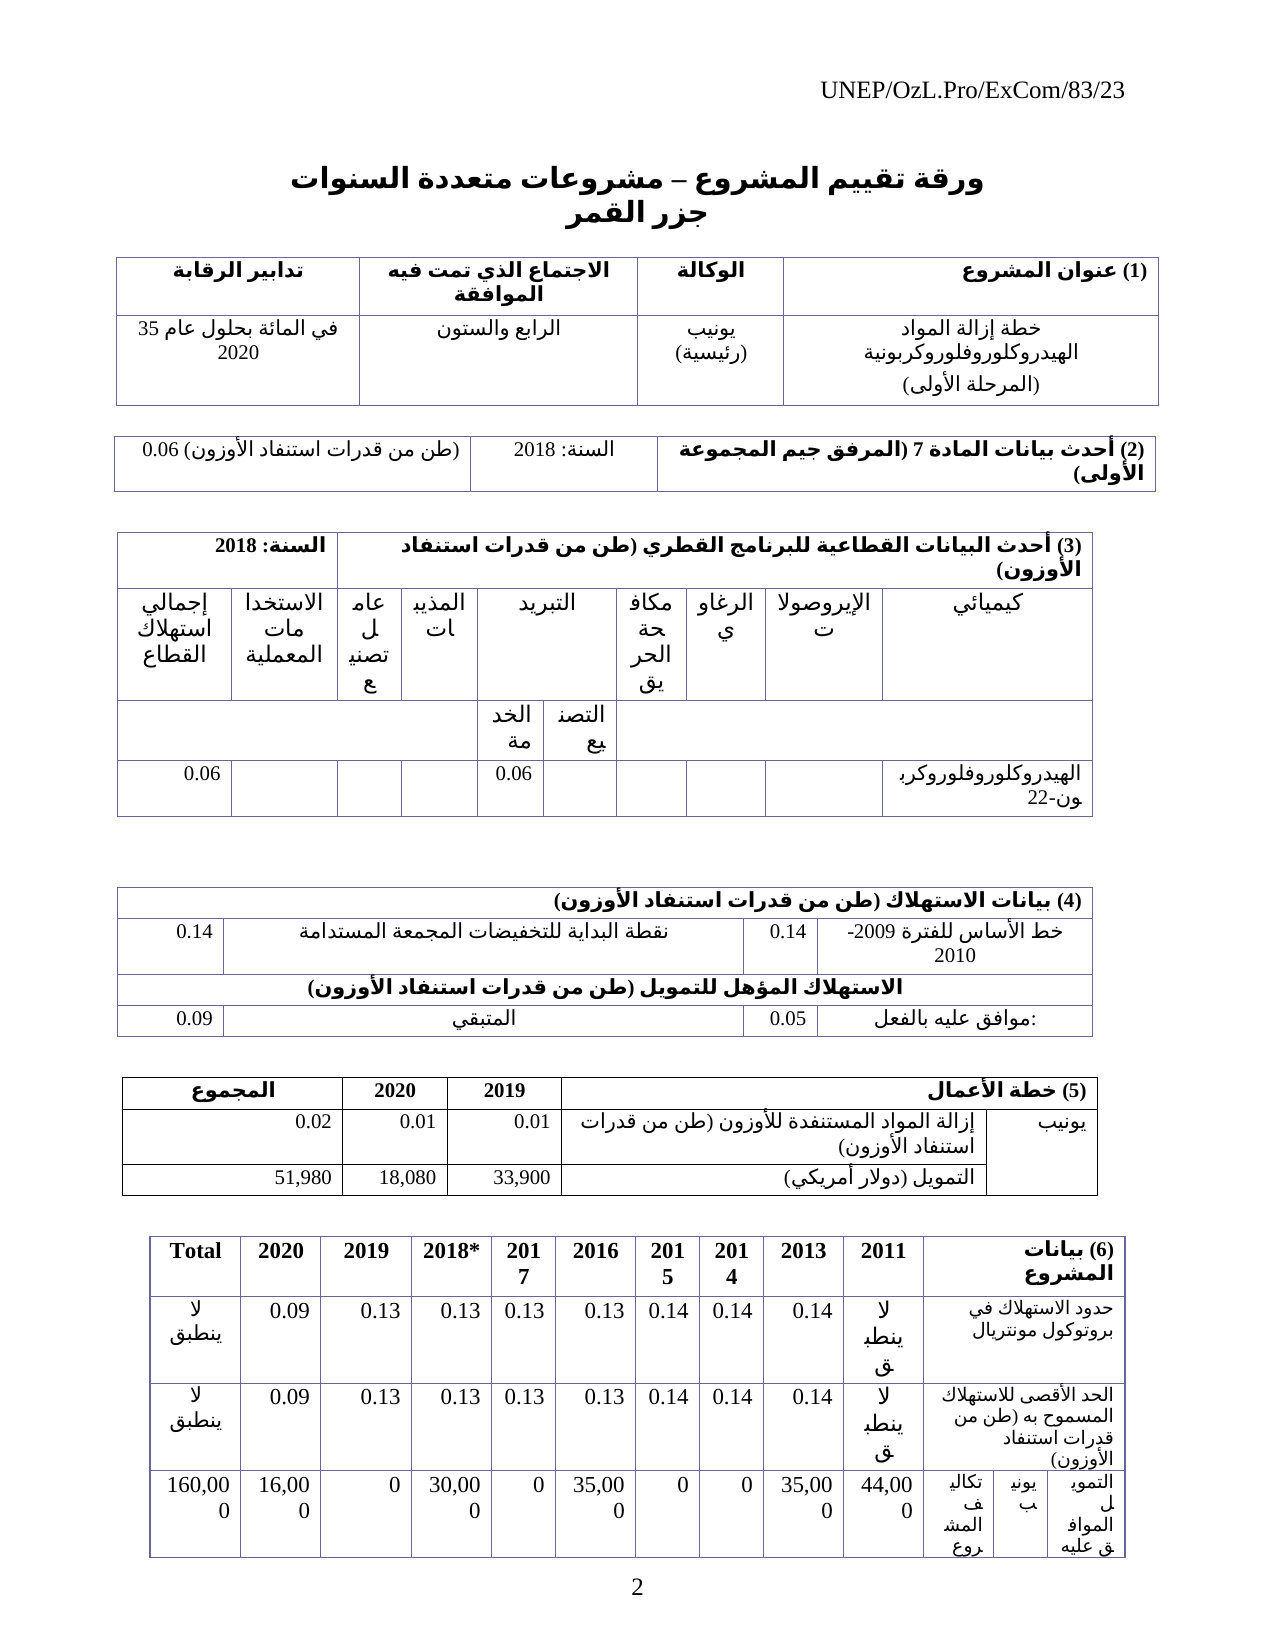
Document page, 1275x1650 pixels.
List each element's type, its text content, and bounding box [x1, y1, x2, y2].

table_cell 0.05 [744, 1006, 817, 1036]
table_cell [766, 761, 882, 816]
table_cell 0.14 [764, 1297, 843, 1382]
table_cell إزالة المواد المستنفدة للأوزون (طن من قدرات استنفاد الأوزون) [562, 1110, 986, 1164]
table_cell 33,900 [448, 1165, 561, 1195]
table_header (3) أحدث البيانات القطاعية للبرنامج القطري (طن من قدرات استنفاد الأوزون) [338, 533, 1092, 587]
table_cell 0.06 [118, 761, 231, 816]
table_cell 0.14 [764, 1384, 843, 1470]
table_cell التصنيع [544, 701, 616, 760]
table_cell الهيدروكلوروفلوروكربون-22 [883, 761, 1092, 816]
table_header 2020 [241, 1237, 320, 1296]
table_cell [617, 701, 1092, 760]
table_cell [232, 761, 337, 816]
list ورقة تقييم المشروع – مشروعات متعددة السنوات [150, 161, 1125, 195]
table_cell عامل تصنيع [338, 589, 401, 700]
table_cell المتبقي [224, 1006, 743, 1036]
table_header Total [151, 1237, 240, 1296]
table_cell 0.09 [241, 1297, 320, 1382]
table_cell الإيروصولات [766, 589, 882, 700]
table_header (2) أحدث بيانات المادة 7 (المرفق جيم المجموعة الأولى) [658, 437, 1155, 491]
table_cell 0.14 [700, 1384, 763, 1470]
table_header (6) بيانات المشروع [924, 1237, 1124, 1296]
table_header السنة: 2018 [118, 533, 337, 587]
table_cell 0.13 [412, 1297, 491, 1382]
table_header 2019 [321, 1237, 411, 1296]
table_cell إجمالي استهلاك القطاع [118, 589, 231, 700]
table_cell الرابع والستون [360, 316, 637, 404]
table_cell الحد الأقصى للاستهلاك المسموح به (طن من قدرات استنفاد الأوزون) [924, 1384, 1124, 1470]
table_header 2020 [343, 1078, 447, 1108]
table_cell [402, 761, 477, 816]
table_cell لا ينطبق [844, 1384, 923, 1470]
table_cell 0.13 [556, 1297, 635, 1382]
table_header (5) خطة الأعمال [562, 1078, 1097, 1108]
table_cell 35 في المائة بحلول عام 2020 [117, 316, 359, 404]
table_cell 0 [321, 1471, 411, 1557]
table_header السنة: 2018 [471, 437, 657, 491]
table_header 2016 [556, 1237, 635, 1296]
table_cell 0 [636, 1471, 699, 1557]
table_cell [687, 761, 765, 816]
table_cell 0.01 [448, 1110, 561, 1164]
table_cell موافق عليه بالفعل: [818, 1006, 1092, 1036]
table_cell لا ينطبق [151, 1297, 240, 1382]
table_cell مكافحة الحريق [617, 589, 686, 700]
table_cell الرغاوي [687, 589, 765, 700]
table_cell 0 [492, 1471, 555, 1557]
table_cell 0.09 [241, 1384, 320, 1470]
table_header 0.06 (طن من قدرات استنفاد الأوزون) [115, 437, 470, 491]
table_cell 0.13 [321, 1297, 411, 1382]
table_header الاجتماع الذي تمت فيه الموافقة [360, 258, 637, 314]
table_cell الخدمة [478, 701, 543, 760]
table_cell التمويل (دولار أمريكي) [562, 1165, 986, 1195]
table_cell 0.13 [556, 1384, 635, 1470]
table_header 2015 [636, 1237, 699, 1296]
table_header تدابير الرقابة [117, 258, 359, 314]
table_cell 0.13 [412, 1384, 491, 1470]
table_header الوكالة [638, 258, 783, 314]
table_cell 0.02 [123, 1110, 342, 1164]
table_cell [118, 701, 477, 760]
table_cell 51,980 [123, 1165, 342, 1195]
table_cell 0.09 [118, 1006, 223, 1036]
table_cell [338, 761, 401, 816]
table_cell 44,000 [844, 1471, 923, 1557]
table_cell لا ينطبق [844, 1297, 923, 1382]
text جزر القمر [150, 195, 1125, 228]
table_cell 0.13 [492, 1297, 555, 1382]
table_cell الاستخدامات المعملية [232, 589, 337, 700]
table_header 2013 [764, 1237, 843, 1296]
table_cell المذيبات [402, 589, 477, 700]
table_cell خطة إزالة المواد الهيدروكلوروفلوروكربونية (المرحلة الأولى) [784, 316, 1158, 404]
table_cell يونيب [987, 1110, 1097, 1195]
table_cell 0 [700, 1471, 763, 1557]
table_cell كيميائي [883, 589, 1092, 700]
table_cell 0.14 [118, 919, 223, 973]
table_cell تكاليف المشروع [924, 1471, 993, 1557]
table_cell يونيب [994, 1471, 1047, 1557]
table_cell خط الأساس للفترة 2009-2010 [818, 919, 1092, 973]
table_cell 0.14 [636, 1297, 699, 1382]
table_cell الاستهلاك المؤهل للتمويل (طن من قدرات استنفاد الأوزون) [118, 975, 1092, 1005]
table_cell لا ينطبق [151, 1384, 240, 1470]
table_header (4) بيانات الاستهلاك (طن من قدرات استنفاد الأوزون) [118, 888, 1092, 918]
table_cell 18,080 [343, 1165, 447, 1195]
table_header 2019 [448, 1078, 561, 1108]
table_cell [617, 761, 686, 816]
table_cell نقطة البداية للتخفيضات المجمعة المستدامة [224, 919, 743, 973]
table_cell 16,000 [241, 1471, 320, 1557]
table_cell 0.14 [636, 1384, 699, 1470]
table_header (1) عنوان المشروع [784, 258, 1158, 314]
table_cell 0.13 [492, 1384, 555, 1470]
table_header 2011 [844, 1237, 923, 1296]
table_cell التبريد [478, 589, 616, 700]
table_cell 0.01 [343, 1110, 447, 1164]
table_cell 0.14 [700, 1297, 763, 1382]
table_cell 160,000 [151, 1471, 240, 1557]
table_cell 0.14 [744, 919, 817, 973]
table_cell يونيب (رئيسية) [638, 316, 783, 404]
table_header 2014 [700, 1237, 763, 1296]
table_cell 35,000 [764, 1471, 843, 1557]
table_cell [544, 761, 616, 816]
table_cell حدود الاستهلاك في بروتوكول مونتريال [924, 1297, 1124, 1382]
table_header 2018* [412, 1237, 491, 1296]
table_header المجموع [123, 1078, 342, 1108]
table_cell 30,000 [412, 1471, 491, 1557]
table_header 2017 [492, 1237, 555, 1296]
table_cell 0.13 [321, 1384, 411, 1470]
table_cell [1048, 1471, 1124, 1557]
table_cell 0.06 [478, 761, 543, 816]
table_cell 35,000 [556, 1471, 635, 1557]
